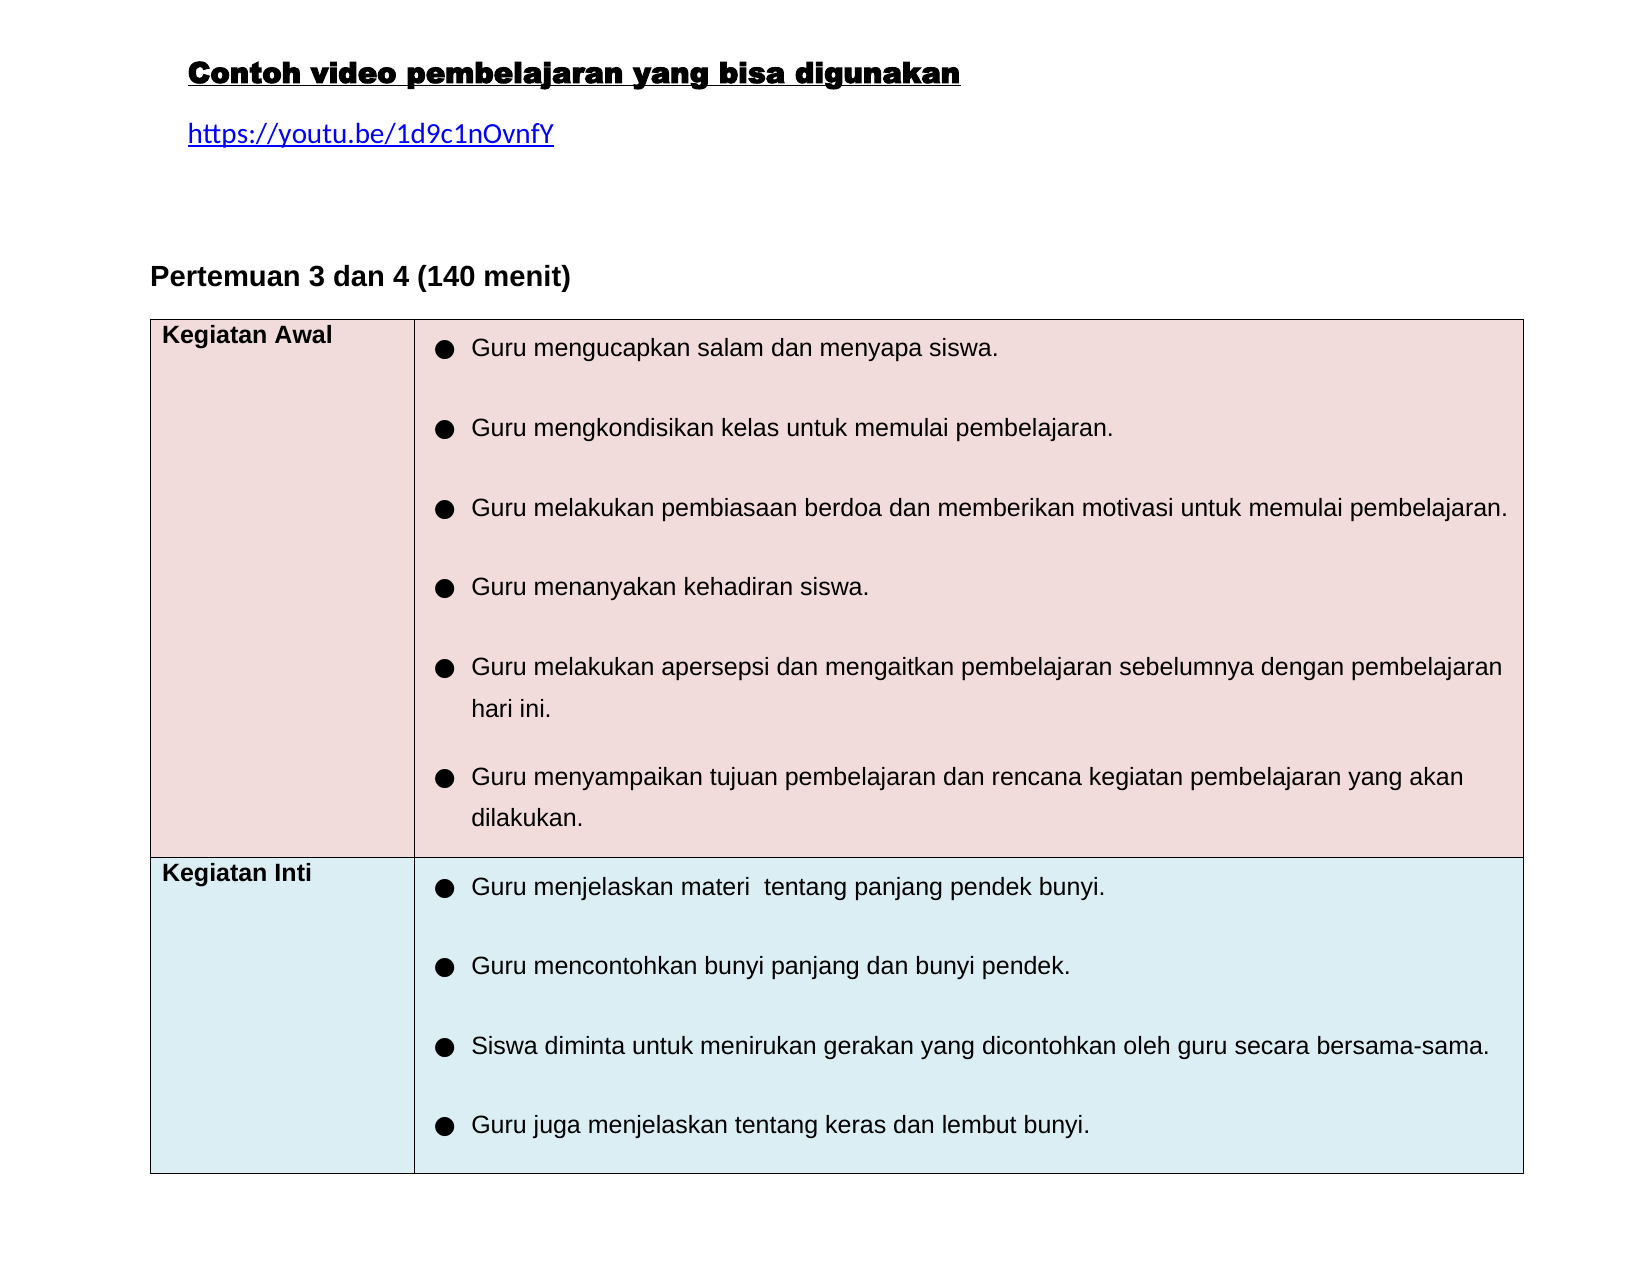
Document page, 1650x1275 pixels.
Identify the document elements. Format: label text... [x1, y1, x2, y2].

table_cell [415, 858, 1523, 1173]
text Pertemuan 3 dan 4 (140 menit) [150, 259, 1500, 293]
table_cell Kegiatan Inti [151, 858, 414, 1173]
table_header Kegiatan Awal [151, 320, 414, 857]
text Contoh video pembelajaran yang bisa digunakan [150, 56, 1500, 89]
table_header Guru mengucapkan salam dan menyapa siswa. Guru mengkondisikan kelas untuk memulai pembelajaran. Guru melakukan pembiasaan berdoa dan memberikan motivasi untuk memulai pembelajaran. Guru menanyakan kehadiran siswa. Guru melakukan apersepsi dan mengaitkan pembelajaran sebelumnya dengan pembelajaran hari ini. Guru menyampaikan tujuan pembelajaran dan rencana kegiatan pembelajaran yang akan dilakukan. [415, 320, 1523, 857]
text https://youtu.be/1d9c1nOvnfY [150, 115, 1500, 151]
